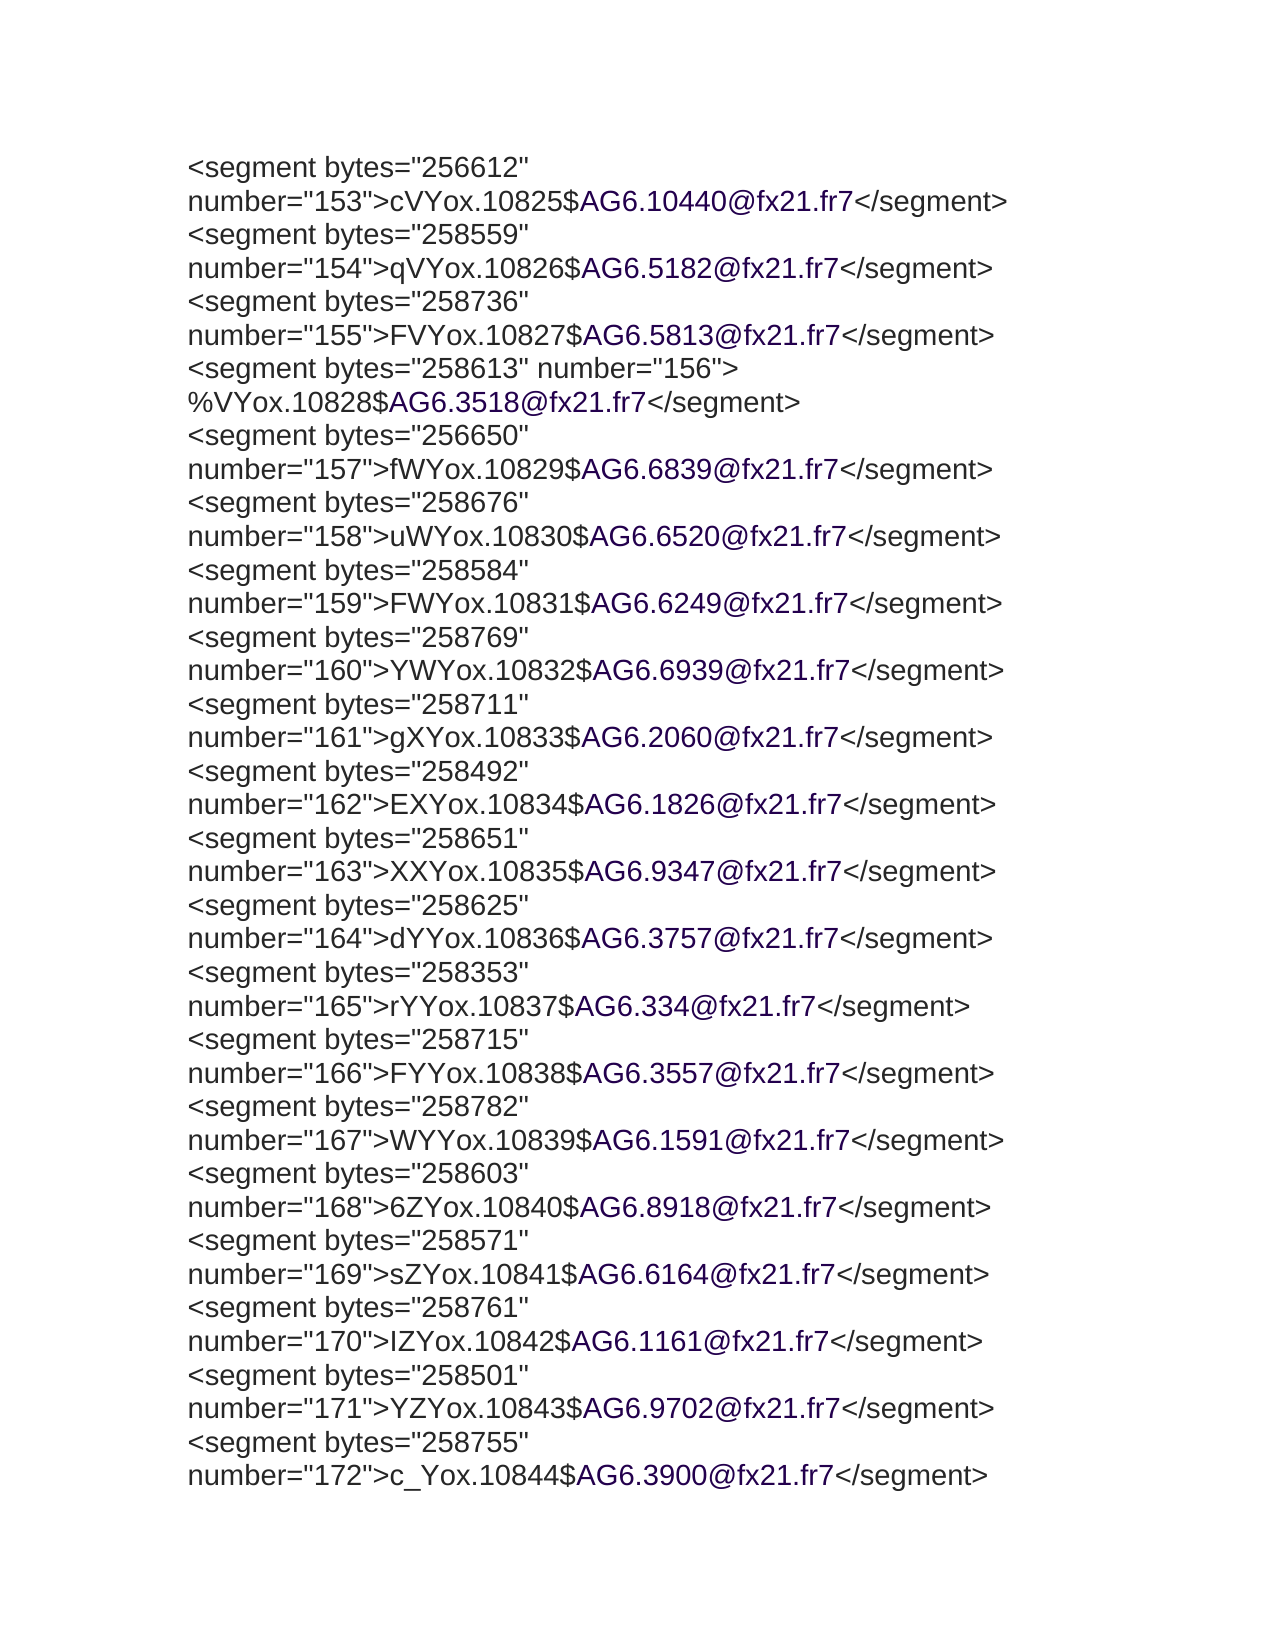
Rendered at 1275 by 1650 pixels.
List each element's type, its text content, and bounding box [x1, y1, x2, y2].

text <segment bytes="258676" number="158">uWYox.10830$AG6.6520@fx21.fr7</segment> [187, 485, 1087, 552]
text <segment bytes="258715" number="166">FYYox.10838$AG6.3557@fx21.fr7</segment> [187, 1022, 1087, 1089]
text <segment bytes="258625" number="164">dYYox.10836$AG6.3757@fx21.fr7</segment> [187, 888, 1087, 955]
text <segment bytes="258755" number="172">c_Yox.10844$AG6.3900@fx21.fr7</segment> [187, 1424, 1087, 1492]
text <segment bytes="258782" number="167">WYYox.10839$AG6.1591@fx21.fr7</segment> [187, 1089, 1087, 1156]
text <segment bytes="256612" number="153">cVYox.10825$AG6.10440@fx21.fr7</segment> [187, 150, 1087, 217]
text <segment bytes="258603" number="168">6ZYox.10840$AG6.8918@fx21.fr7</segment> [187, 1156, 1087, 1223]
text <segment bytes="258651" number="163">XXYox.10835$AG6.9347@fx21.fr7</segment> [187, 821, 1087, 888]
text <segment bytes="258571" number="169">sZYox.10841$AG6.6164@fx21.fr7</segment> [187, 1223, 1087, 1290]
text <segment bytes="258584" number="159">FWYox.10831$AG6.6249@fx21.fr7</segment> [187, 552, 1087, 619]
text <segment bytes="258769" number="160">YWYox.10832$AG6.6939@fx21.fr7</segment> [187, 619, 1087, 687]
text <segment bytes="258761" number="170">IZYox.10842$AG6.1161@fx21.fr7</segment> [187, 1290, 1087, 1357]
text <segment bytes="258711" number="161">gXYox.10833$AG6.2060@fx21.fr7</segment> [187, 687, 1087, 754]
text <segment bytes="258736" number="155">FVYox.10827$AG6.5813@fx21.fr7</segment> [187, 284, 1087, 351]
text <segment bytes="256650" number="157">fWYox.10829$AG6.6839@fx21.fr7</segment> [187, 418, 1087, 485]
text <segment bytes="258613" number="156">%VYox.10828$AG6.3518@fx21.fr7</segment> [187, 351, 1087, 418]
text <segment bytes="258501" number="171">YZYox.10843$AG6.9702@fx21.fr7</segment> [187, 1357, 1087, 1424]
text <segment bytes="258559" number="154">qVYox.10826$AG6.5182@fx21.fr7</segment> [187, 217, 1087, 284]
text <segment bytes="258353" number="165">rYYox.10837$AG6.334@fx21.fr7</segment> [187, 955, 1087, 1022]
text <segment bytes="258492" number="162">EXYox.10834$AG6.1826@fx21.fr7</segment> [187, 754, 1087, 821]
